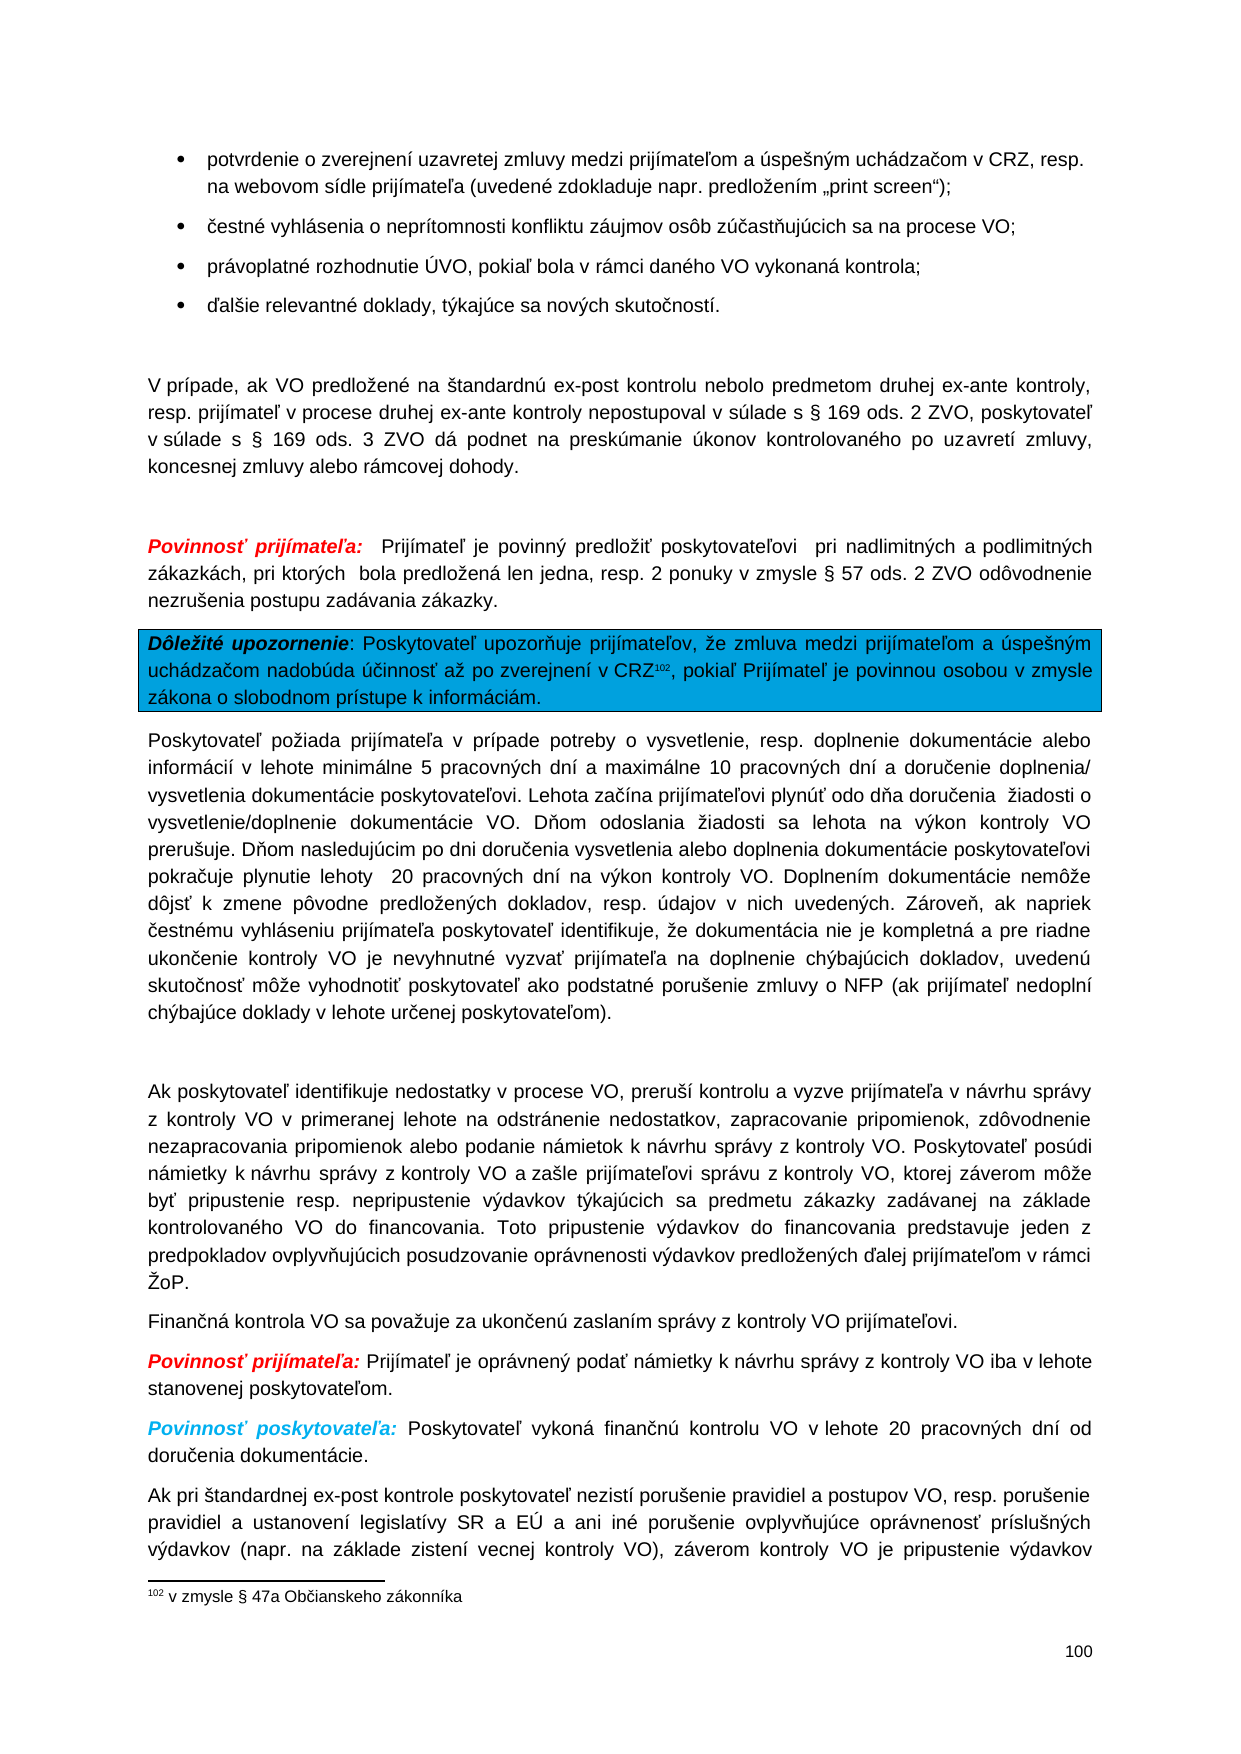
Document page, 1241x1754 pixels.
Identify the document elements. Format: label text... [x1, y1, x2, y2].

text Povinnosť poskytovateľa: Poskytovateľ vykoná finančnú kontrolu VO v lehote 20 pracovných dní od doručenia dokumentácie. [148, 1417, 1092, 1467]
text potvrdenie o zverejnení uzavretej zmluvy medzi prijímateľom a úspešným uchádzačom v CRZ, resp. na webovom sídle prijímateľa (uvedené zdokladuje napr. predložením „print screen“); [177, 148, 1092, 198]
text Povinnosť prijímateľa: Prijímateľ je oprávnený podať námietky k návrhu správy z kontroly VO iba v lehote stanovenej poskytovateľom. [148, 1350, 1092, 1400]
text Finančná kontrola VO sa považuje za ukončenú zaslaním správy z kontroly VO prijímateľovi. [148, 1310, 1092, 1333]
text ďalšie relevantné doklady, týkajúce sa nových skutočností. [177, 294, 1092, 317]
text čestné vyhlásenia o neprítomnosti konfliktu záujmov osôb zúčastňujúcich sa na procese VO; [177, 215, 1092, 237]
text Ak poskytovateľ identifikuje nedostatky v procese VO, preruší kontrolu a vyzve prijímateľa v návrhu správy z kontroly VO v primeranej lehote na odstránenie nedostatkov, zapracovanie pripomienok, zdôvodnenie nezapracovania pripomienok alebo podanie námietok k návrhu správy z kontroly VO. Poskytovateľ posúdi námietky k návrhu správy z kontroly VO a zašle prijímateľovi správu z kontroly VO, ktorej záverom môže byť pripustenie resp. nepripustenie výdavkov týkajúcich sa predmetu zákazky zadávanej na základe kontrolovaného VO do financovania. Toto pripustenie výdavkov do financovania predstavuje jeden z predpokladov ovplyvňujúcich posudzovanie oprávnenosti výdavkov predložených ďalej prijímateľom v rámci ŽoP. [148, 1080, 1092, 1293]
text Poskytovateľ požiada prijímateľa v prípade potreby o vysvetlenie, resp. doplnenie dokumentácie alebo informácií v lehote minimálne 5 pracovných dní a maximálne 10 pracovných dní a doručenie doplnenia/ vysvetlenia dokumentácie poskytovateľovi. Lehota začína prijímateľovi plynúť odo dňa doručenia žiadosti o vysvetlenie/doplnenie dokumentácie VO. Dňom odoslania žiadosti sa lehota na výkon kontroly VO prerušuje. Dňom nasledujúcim po dni doručenia vysvetlenia alebo doplnenia dokumentácie poskytovateľovi pokračuje plynutie lehoty 20 pracovných dní na výkon kontroly VO. Doplnením dokumentácie nemôže dôjsť k zmene pôvodne predložených dokladov, resp. údajov v nich uvedených. Zároveň, ak napriek čestnému vyhláseniu prijímateľa poskytovateľ identifikuje, že dokumentácia nie je kompletná a pre riadne ukončenie kontroly VO je nevyhnutné vyzvať prijímateľa na doplnenie chýbajúcich dokladov, uvedenú skutočnosť môže vyhodnotiť poskytovateľ ako podstatné porušenie zmluvy o NFP (ak prijímateľ nedoplní chýbajúce doklady v lehote určenej poskytovateľom). [148, 729, 1092, 1024]
text V prípade, ak VO predložené na štandardnú ex-post kontrolu nebolo predmetom druhej ex-ante kontroly, resp. prijímateľ v procese druhej ex-ante kontroly nepostupoval v súlade s § 169 ods. 2 ZVO, poskytovateľ v súlade s § 169 ods. 3 ZVO dá podnet na preskúmanie úkonov kontrolovaného po uzavretí zmluvy, koncesnej zmluvy alebo rámcovej dohody. [148, 374, 1092, 478]
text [148, 1484, 1092, 1561]
text Povinnosť prijímateľa: Prijímateľ je povinný predložiť poskytovateľovi pri nadlimitných a podlimitných zákazkách, pri ktorých bola predložená len jedna, resp. 2 ponuky v zmysle § 57 ods. 2 ZVO odôvodnenie nezrušenia postupu zadávania zákazky. [148, 535, 1092, 612]
text právoplatné rozhodnutie ÚVO, pokiaľ bola v rámci daného VO vykonaná kontrola; [177, 254, 1092, 277]
text Dôležité upozornenie: Poskytovateľ upozorňuje prijímateľov, že zmluva medzi prijímateľom a úspešným uchádzačom nadobúda účinnosť až po zverejnení v CRZ, pokiaľ Prijímateľ je povinnou osobou v zmysle zákona o slobodnom prístupe k informáciám. [139, 630, 1101, 711]
